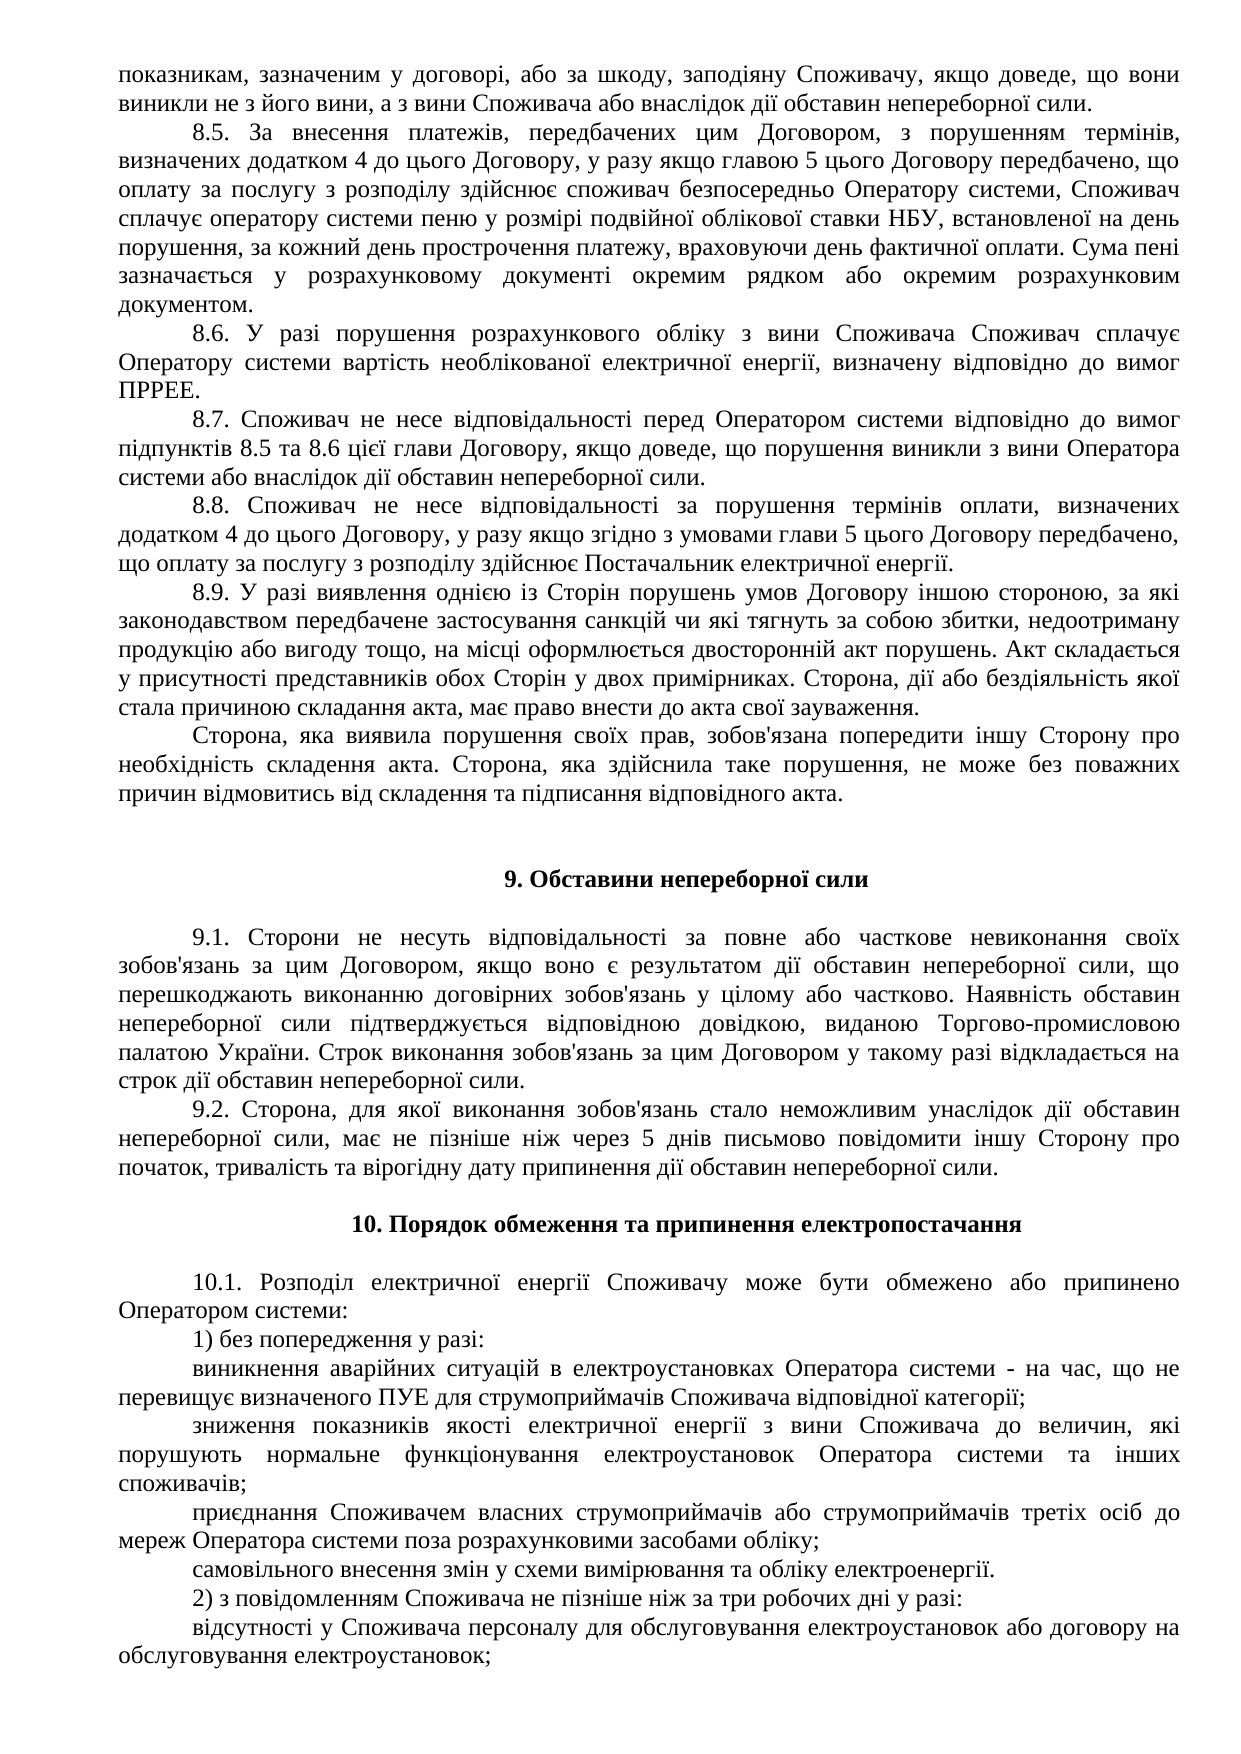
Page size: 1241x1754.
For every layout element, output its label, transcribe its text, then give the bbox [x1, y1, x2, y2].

text 9.2. Сторона, для якої виконання зобов'язань стало неможливим унаслідок дії обставин непереборної сили, має не пізніше ніж через 5 днів письмово повідомити іншу Сторону про початок, тривалість та вірогідну дату припинення дії обставин непереборної сили. [118, 1094, 1181, 1180]
text зниження показників якості електричної енергії з вини Споживача до величин, які порушують нормальне функціонування електроустановок Оператора системи та інших споживачів; [118, 1410, 1181, 1497]
text 2) з повідомленням Споживача не пізніше ніж за три робочих дні у разі: [118, 1583, 1181, 1612]
text 8.5. За внесення платежів, передбачених цим Договором, з порушенням термінів, визначених додатком 4 до цього Договору, у разу якщо главою 5 цього Договору передбачено, що оплату за послугу з розподілу здійснює споживач безпосередньо Оператору системи, Споживач сплачує оператору системи пеню у розмірі подвійної облікової ставки НБУ, встановленої на день порушення, за кожний день прострочення платежу, враховуючи день фактичної оплати. Сума пені зазначається у розрахунковому документі окремим рядком або окремим розрахунковим документом. [118, 117, 1181, 318]
text 8.9. У разі виявлення однією із Сторін порушень умов Договору іншою стороною, за які законодавством передбачене застосування санкцій чи які тягнуть за собою збитки, недоотриману продукцію або вигоду тощо, на місці оформлюється двосторонній акт порушень. Акт складається у присутності представників обох Сторін у двох примірниках. Сторона, дії або бездіяльність якої стала причиною складання акта, має право внести до акта свої зауваження. [118, 577, 1181, 720]
text приєднання Споживачем власних струмоприймачів або струмоприймачів третіх осіб до мереж Оператора системи поза розрахунковими засобами обліку; [118, 1497, 1181, 1554]
text 8.7. Споживач не несе відповідальності перед Оператором системи відповідно до вимог підпунктів 8.5 та 8.6 цієї глави Договору, якщо доведе, що порушення виникли з вини Оператора системи або внаслідок дії обставин непереборної сили. [118, 404, 1181, 490]
text 9.1. Сторони не несуть відповідальності за повне або часткове невиконання своїх зобов'язань за цим Договором, якщо воно є результатом дії обставин непереборної сили, що перешкоджають виконанню договірних зобов'язань у цілому або частково. Наявність обставин непереборної сили підтверджується відповідною довідкою, виданою Торгово-промисловою палатою України. Строк виконання зобов'язань за цим Договором у такому разі відкладається на строк дії обставин непереборної сили. [118, 922, 1181, 1094]
text 10. Порядок обмеження та припинення електропостачання [118, 1209, 1181, 1238]
text Сторона, яка виявила порушення своїх прав, зобов'язана попередити іншу Сторону про необхідність складення акта. Сторона, яка здійснила таке порушення, не може без поважних причин відмовитись від складення та підписання відповідного акта. [118, 720, 1181, 807]
text 10.1. Розподіл електричної енергії Споживачу може бути обмежено або припинено Оператором системи: [118, 1267, 1181, 1324]
text відсутності у Споживача персоналу для обслуговування електроустановок або договору на обслуговування електроустановок; [118, 1612, 1181, 1669]
text 1) без попередження у разі: [118, 1324, 1181, 1353]
text самовільного внесення змін у схеми вимірювання та обліку електроенергії. [118, 1554, 1181, 1583]
text 9. Обставини непереборної сили [118, 864, 1181, 893]
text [118, 59, 1181, 117]
text виникнення аварійних ситуацій в електроустановках Оператора системи - на час, що не перевищує визначеного ПУЕ для струмоприймачів Споживача відповідної категорії; [118, 1353, 1181, 1410]
text 8.6. У разі порушення розрахункового обліку з вини Споживача Споживач сплачує Оператору системи вартість необлікованої електричної енергії, визначену відповідно до вимог ПРРЕЕ. [118, 318, 1181, 404]
text 8.8. Споживач не несе відповідальності за порушення термінів оплати, визначених додатком 4 до цього Договору, у разу якщо згідно з умовами глави 5 цього Договору передбачено, що оплату за послугу з розподілу здійснює Постачальник електричної енергії. [118, 490, 1181, 577]
